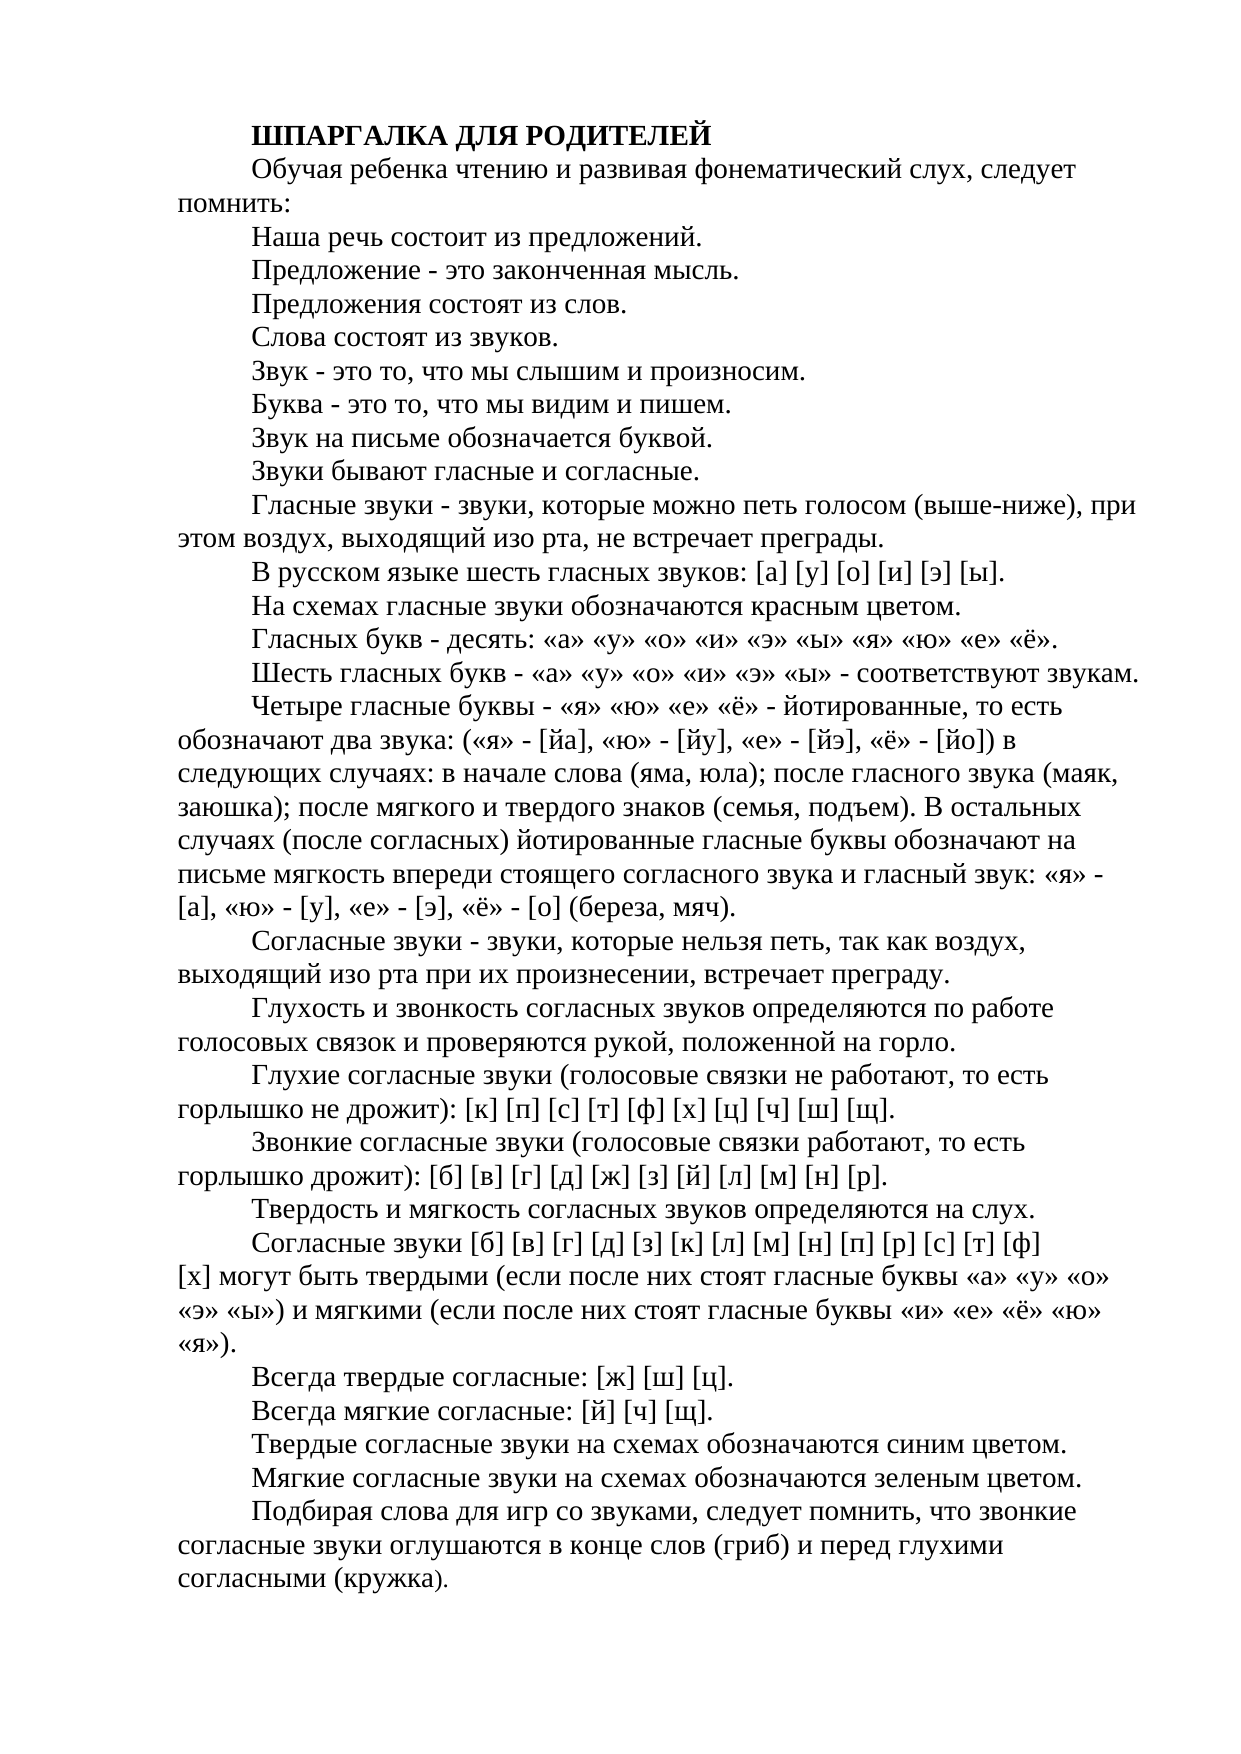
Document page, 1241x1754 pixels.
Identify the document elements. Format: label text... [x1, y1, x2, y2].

text Согласные звуки - звуки, которые нельзя петь, так как воздух, выходящий изо рта при их произнесении, встречает преграду. [177, 923, 1152, 990]
text Звуки бывают гласные и согласные. [177, 453, 1152, 487]
text В русском языке шесть гласных звуков: [а] [у] [о] [и] [э] [ы]. [177, 554, 1152, 588]
text Предложения состоят из слов. [177, 286, 1152, 319]
text Четыре гласные буквы - «я» «ю» «е» «ё» - йотированные, то есть обозначают два звука: («я» - [йа], «ю» - [йу], «е» - [йэ], «ё» - [йо]) в следующих случаях: в начале слова (яма, юла); после гласного звука (маяк, заюшка); после мягкого и твердого знаков (семья, подъем). В остальных случаях (после согласных) йотированные гласные буквы обозначают на письме мягкость впереди стоящего согласного звука и гласный звук: «я» - [а], «ю» - [у], «е» - [э], «ё» - [о] (береза, мяч). [177, 688, 1152, 923]
text Глухость и звонкость согласных звуков определяются по работе голосовых связок и проверяются рукой, положенной на горло. [177, 990, 1152, 1057]
text Всегда мягкие согласные: [й] [ч] [щ]. [177, 1393, 1152, 1426]
text Предложение - это законченная мысль. [177, 252, 1152, 286]
text Всегда твердые согласные: [ж] [ш] [ц]. [177, 1359, 1152, 1393]
text Глухие согласные звуки (голосовые связки не работают, то есть горлышко не дрожит): [к] [п] [с] [т] [ф] [х] [ц] [ч] [ш] [щ]. [177, 1057, 1152, 1124]
text Твердость и мягкость согласных звуков определяются на слух. [177, 1191, 1152, 1225]
text Звук - это то, что мы слышим и произносим. [177, 353, 1152, 386]
text Твердые согласные звуки на схемах обозначаются синим цветом. [177, 1426, 1152, 1460]
text Гласные звуки - звуки, которые можно петь голосом (выше-ниже), при этом воздух, выходящий изо рта, не встречает преграды. [177, 487, 1152, 554]
text Согласные звуки [б] [в] [г] [д] [з] [к] [л] [м] [н] [п] [р] [с] [т] [ф] [х] могут быть твердыми (если после них стоят гласные буквы «а» «у» «о» «э» «ы») и мягкими (если после них стоят гласные буквы «и» «е» «ё» «ю» «я»). [177, 1225, 1152, 1359]
text Мягкие согласные звуки на схемах обозначаются зеленым цветом. [177, 1460, 1152, 1493]
text ШПАРГАЛКА ДЛЯ РОДИТЕЛЕЙ [177, 118, 1152, 152]
text На схемах гласные звуки обозначаются красным цветом. [177, 588, 1152, 621]
text Гласных букв - десять: «а» «у» «о» «и» «э» «ы» «я» «ю» «е» «ё». [177, 621, 1152, 655]
text Буква - это то, что мы видим и пишем. [177, 386, 1152, 420]
text Шесть гласных букв - «а» «у» «о» «и» «э» «ы» - соответствуют звукам. [177, 655, 1152, 688]
text Звук на письме обозначается буквой. [177, 420, 1152, 453]
text Наша речь состоит из предложений. [177, 219, 1152, 252]
text Подбирая слова для игр со звуками, следует помнить, что звонкие согласные звуки оглушаются в конце слов (гриб) и перед глухими согласными (кружка). [177, 1493, 1152, 1594]
text Слова состоят из звуков. [177, 319, 1152, 353]
text Обучая ребенка чтению и развивая фонематический слух, следует помнить: [177, 152, 1152, 219]
text Звонкие согласные звуки (голосовые связки работают, то есть горлышко дрожит): [б] [в] [г] [д] [ж] [з] [й] [л] [м] [н] [р]. [177, 1124, 1152, 1191]
